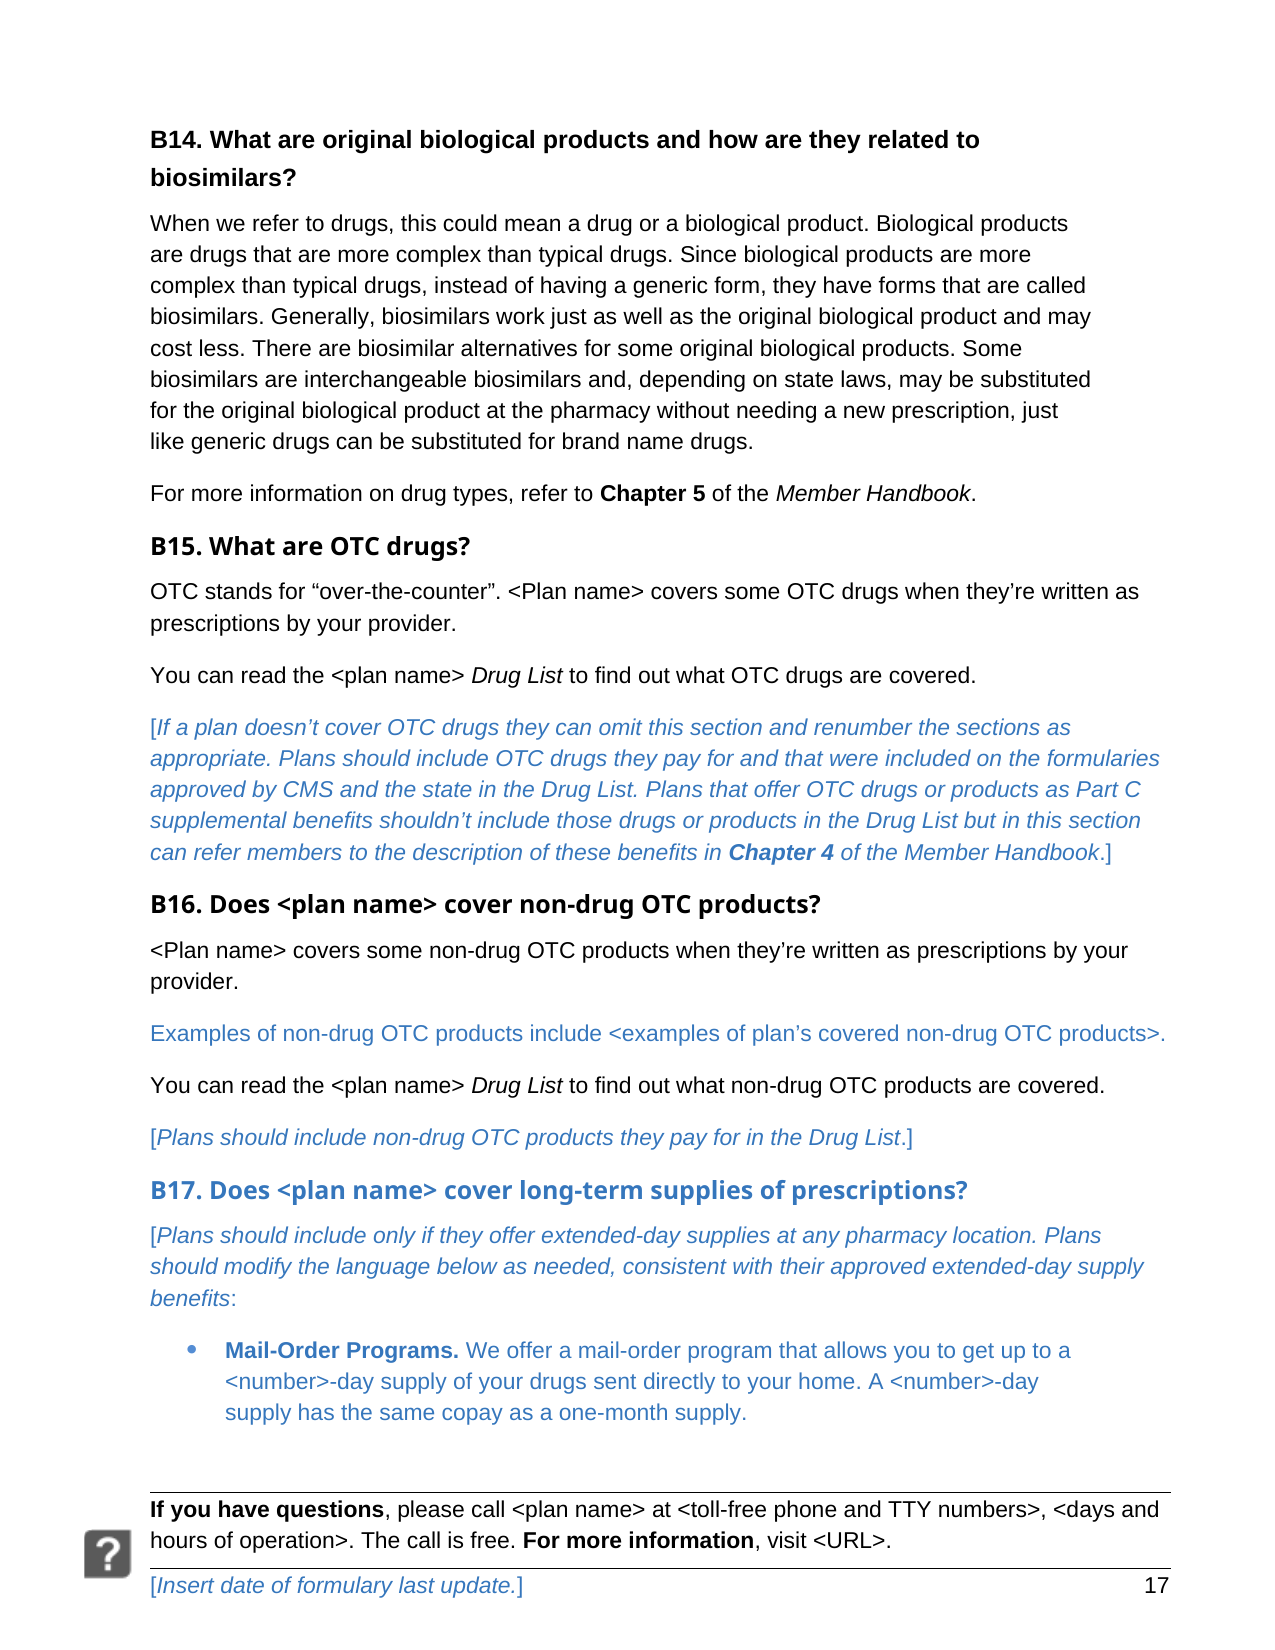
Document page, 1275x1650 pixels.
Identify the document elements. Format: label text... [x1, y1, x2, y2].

text You can read the <plan name> Drug List to find out what non-drug OTC products are covered. [150, 1068, 1171, 1100]
text [If a plan doesn’t cover OTC drugs they can omit this section and renumber the sections as appropriate. Plans should include OTC drugs they pay for and that were included on the formularies approved by CMS and the state in the Drug List. Plans that offer OTC drugs or products as Part C supplemental benefits shouldn’t include those drugs or products in the Drug List but in this section can refer members to the description of these benefits in Chapter 4 of the Member Handbook.] [150, 710, 1171, 866]
text Examples of non-drug OTC products include <examples of plan’s covered non-drug OTC products>. [150, 1016, 1171, 1048]
subtitle B16. Does <plan name> cover non-drug OTC products? [150, 887, 1096, 921]
text [Plans should include non-drug OTC products they pay for in the Drug List.] [150, 1121, 1171, 1152]
text <Plan name> covers some non-drug OTC products when they’re written as prescriptions by your provider. [150, 933, 1171, 996]
subtitle B15. What are OTC drugs? [150, 529, 1096, 562]
subtitle B14. What are original biological products and how are they related to biosimilars? [150, 118, 1096, 193]
subtitle B17. Does <plan name> cover long-term supplies of prescriptions? [150, 1173, 1096, 1206]
text When we refer to drugs, this could mean a drug or a biological product. Biological products are drugs that are more complex than typical drugs. Since biological products are more complex than typical drugs, instead of having a generic form, they have forms that are called biosimilars. Generally, biosimilars work just as well as the original biological product and may cost less. There are biosimilar alternatives for some original biological products. Some biosimilars are interchangeable biosimilars and, depending on state laws, may be substituted for the original biological product at the pharmacy without needing a new prescription, just like generic drugs can be substituted for brand name drugs. [150, 206, 1096, 456]
picture [84, 1529, 133, 1580]
list Mail-Order Programs. We offer a mail-order program that allows you to get up to a <number>-day supply of your drugs sent directly to your home. A <number>-day supply has the same copay as a one-month supply. [187, 1333, 1096, 1427]
text OTC stands for “over-the-counter”. <Plan name> covers some OTC drugs when they’re written as prescriptions by your provider. [150, 575, 1171, 637]
text [Plans should include only if they offer extended-day supplies at any pharmacy location. Plans should modify the language below as needed, consistent with their approved extended-day supply benefits: [150, 1218, 1171, 1312]
text You can read the <plan name> Drug List to find out what OTC drugs are covered. [150, 658, 1171, 689]
text For more information on drug types, refer to Chapter 5 of the Member Handbook. [150, 477, 1096, 508]
